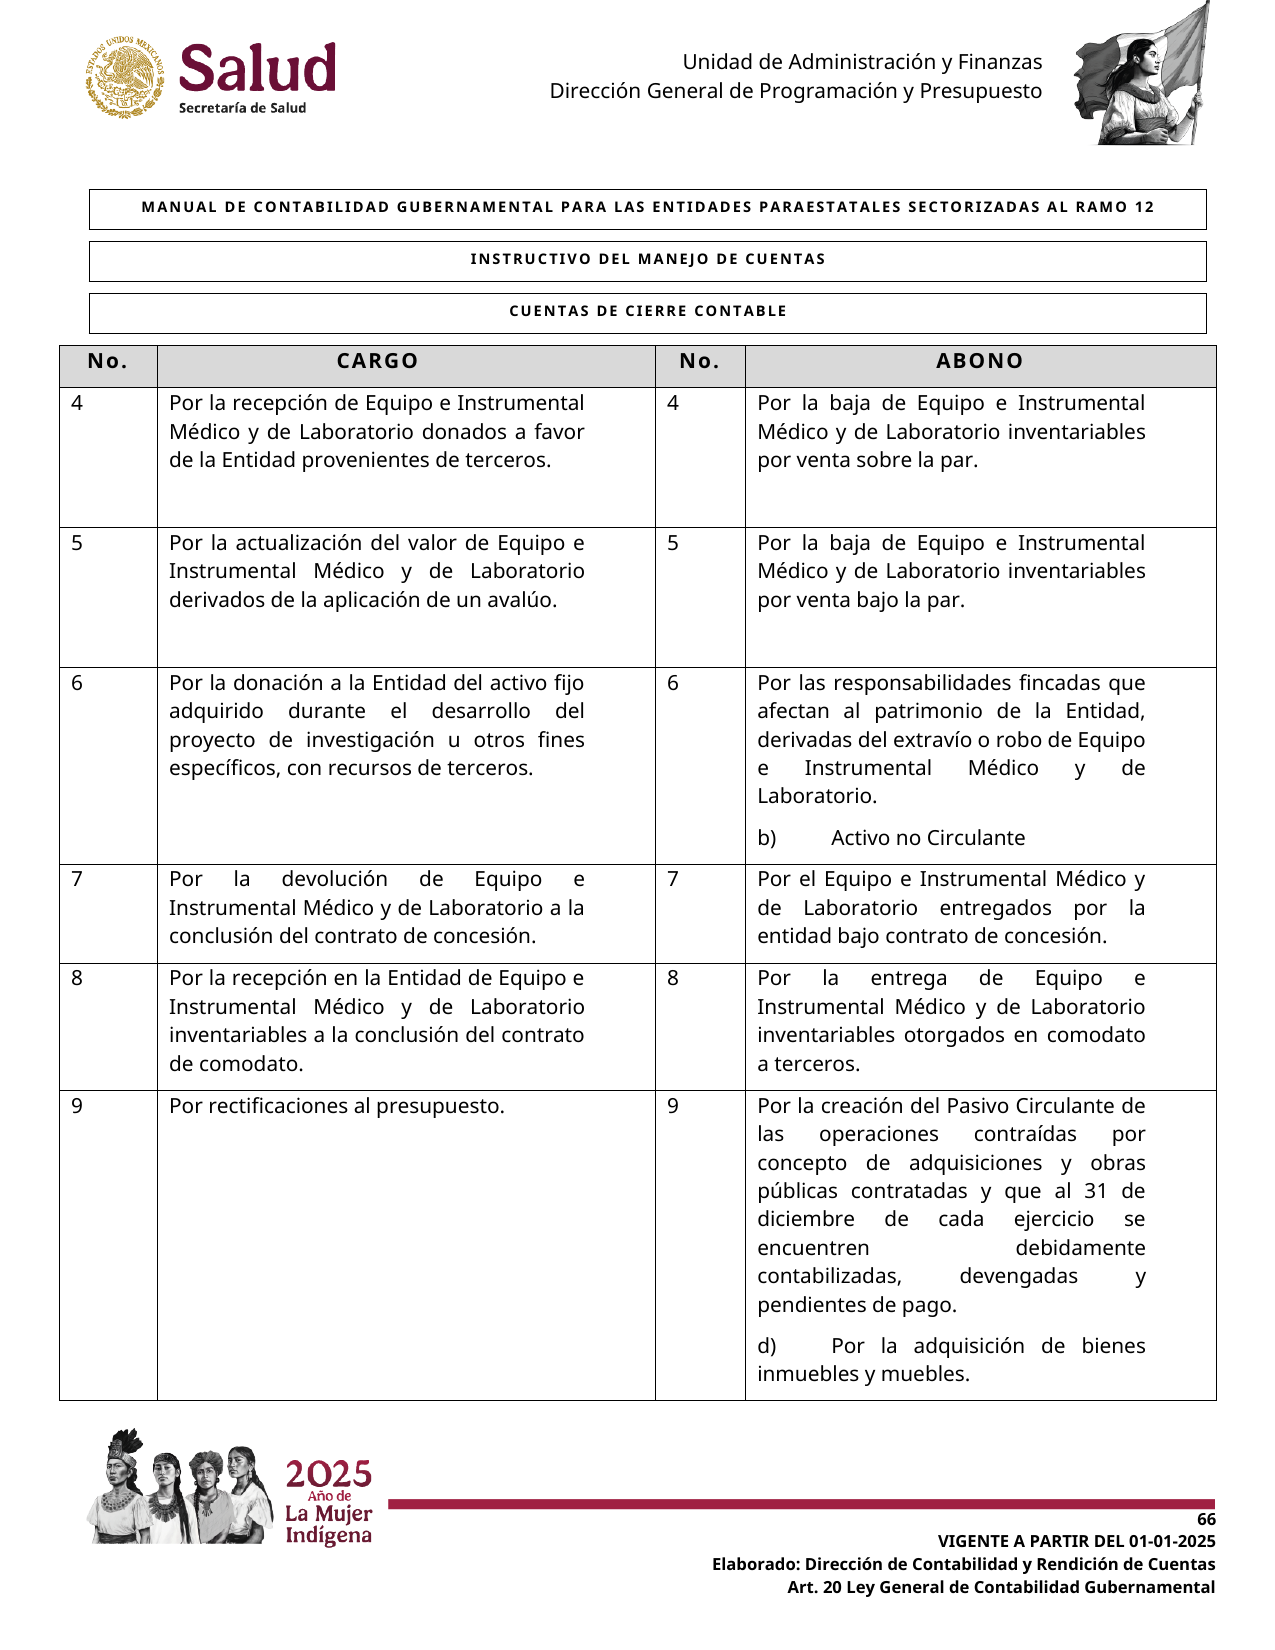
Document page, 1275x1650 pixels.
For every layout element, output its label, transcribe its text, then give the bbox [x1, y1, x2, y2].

table_header No. [60, 346, 157, 387]
table_cell 9 [60, 1091, 157, 1400]
table_cell 9 [656, 1091, 745, 1400]
table_cell Por la entrega de Equipo e Instrumental Médico y de Laboratorio inventariables otorgados en comodato a terceros. [746, 964, 1216, 1090]
table_cell 5 [60, 528, 157, 667]
table_cell Por la recepción de Equipo e Instrumental Médico y de Laboratorio donados a favor de la Entidad provenientes de terceros. [158, 388, 655, 527]
table_header No. [656, 346, 745, 387]
table_cell Por las responsabilidades fincadas que afectan al patrimonio de la Entidad, derivadas del extravío o robo de Equipo e Instrumental Médico y de Laboratorio. b) Activo no Circulante [746, 668, 1216, 863]
table_cell 7 [60, 865, 157, 962]
table_header ABONO [746, 346, 1216, 387]
table_cell Por rectificaciones al presupuesto. [158, 1091, 655, 1400]
table_cell 6 [656, 668, 745, 863]
table_cell Por el Equipo e Instrumental Médico y de Laboratorio entregados por la entidad bajo contrato de concesión. [746, 865, 1216, 962]
table_cell Por la baja de Equipo e Instrumental Médico y de Laboratorio inventariables por venta sobre la par. [746, 388, 1216, 527]
picture [9, 0, 1275, 1648]
table_cell 7 [656, 865, 745, 962]
table_cell Por la donación a la Entidad del activo fijo adquirido durante el desarrollo del proyecto de investigación u otros fines específicos, con recursos de terceros. [158, 668, 655, 863]
table_cell 8 [656, 964, 745, 1090]
table_cell Por la devolución de Equipo e Instrumental Médico y de Laboratorio a la conclusión del contrato de concesión. [158, 865, 655, 962]
table_cell Por la actualización del valor de Equipo e Instrumental Médico y de Laboratorio derivados de la aplicación de un avalúo. [158, 528, 655, 667]
table_cell 4 [60, 388, 157, 527]
table_cell Por la recepción en la Entidad de Equipo e Instrumental Médico y de Laboratorio inventariables a la conclusión del contrato de comodato. [158, 964, 655, 1090]
table_cell Por la baja de Equipo e Instrumental Médico y de Laboratorio inventariables por venta bajo la par. [746, 528, 1216, 667]
table_cell 5 [656, 528, 745, 667]
table_cell 8 [60, 964, 157, 1090]
table_cell 4 [656, 388, 745, 527]
table_cell 6 [60, 668, 157, 863]
table_cell Por la creación del Pasivo Circulante de las operaciones contraídas por concepto de adquisiciones y obras públicas contratadas y que al 31 de diciembre de cada ejercicio se encuentren debidamente contabilizadas, devengadas y pendientes de pago. d) Por la adquisición de bienes inmuebles y muebles. [746, 1091, 1216, 1400]
table_header CARGO [158, 346, 655, 387]
